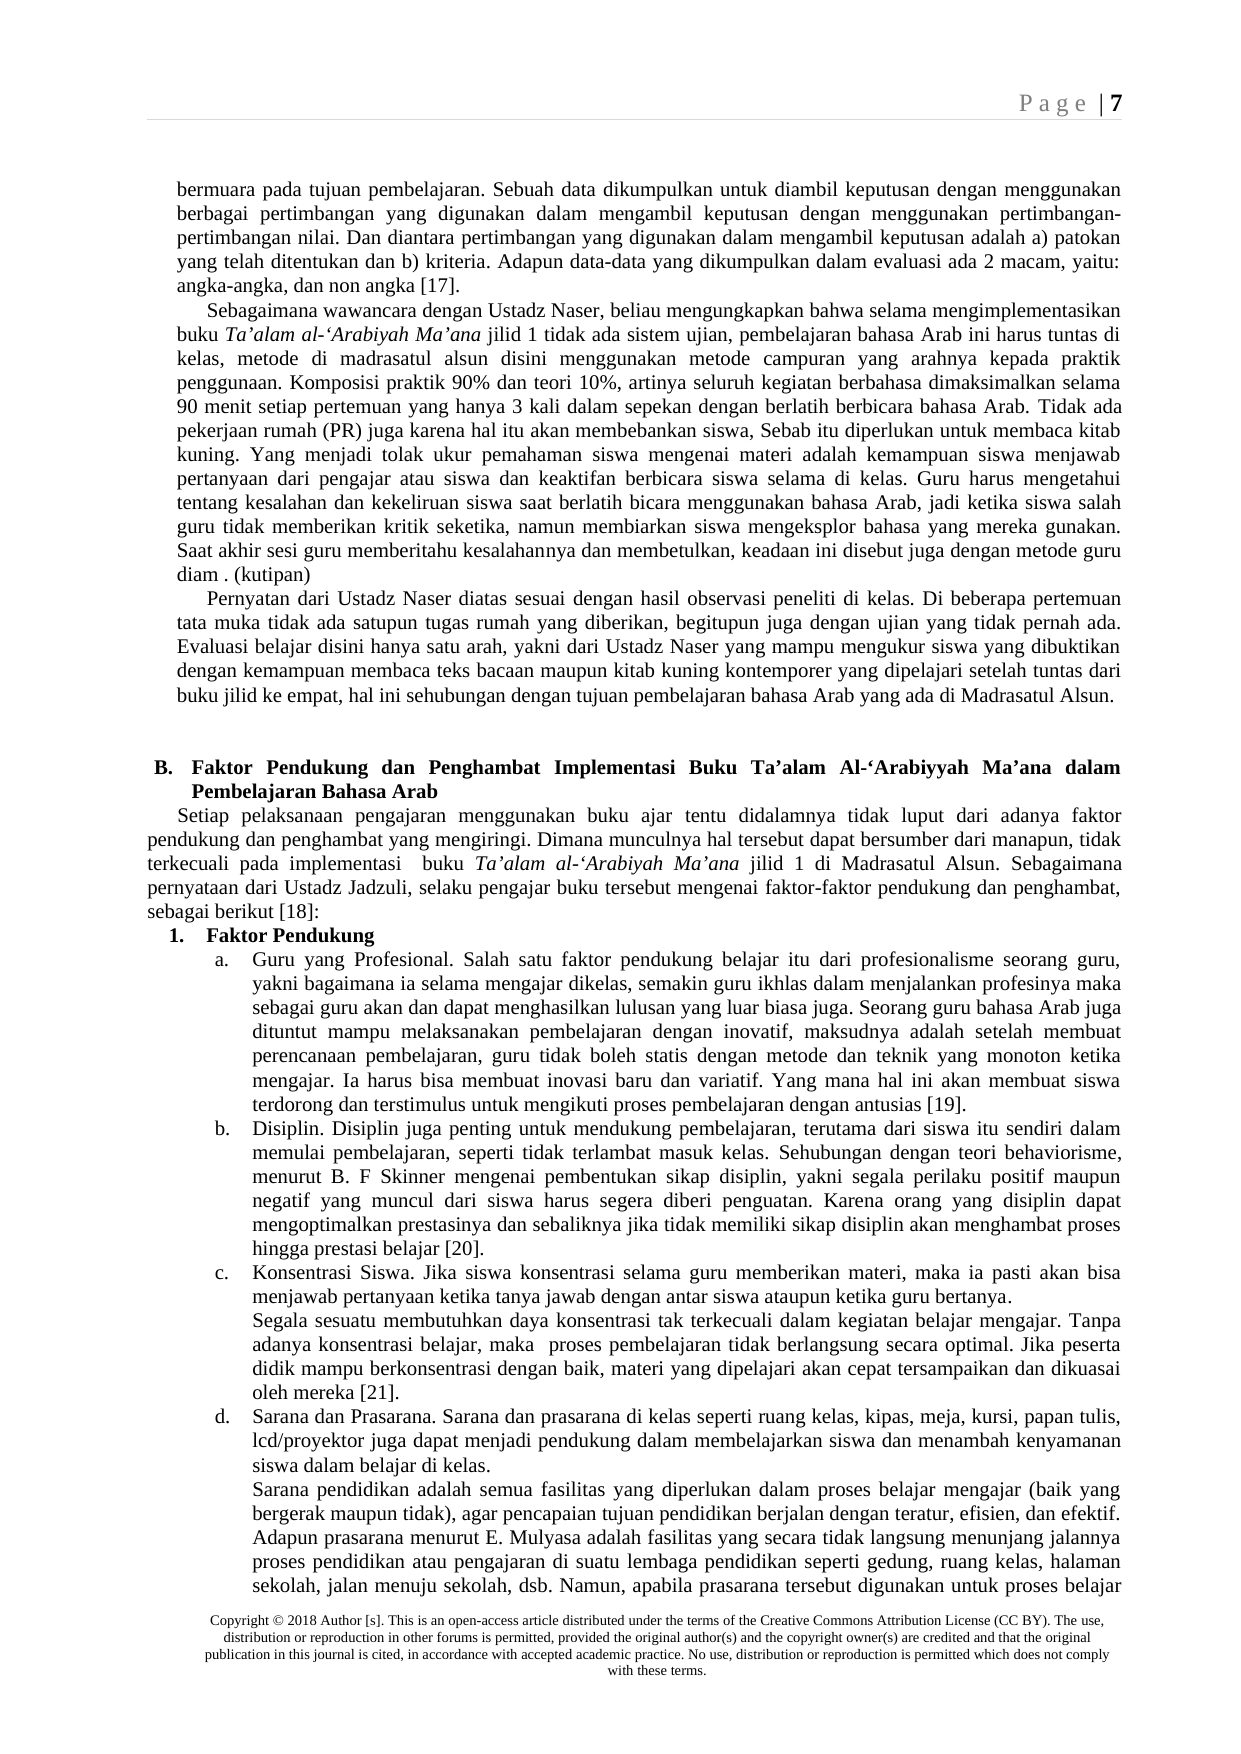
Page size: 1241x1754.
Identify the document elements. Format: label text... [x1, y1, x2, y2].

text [252, 1477, 1122, 1597]
list Sarana dan Prasarana. Sarana dan prasarana di kelas seperti ruang kelas, kipas, meja, kursi, papan tulis, lcd/proyektor juga dapat menjadi pendukung dalam membelajarkan siswa dan menambah kenyamanan siswa dalam belajar di kelas. [214, 1404, 1122, 1477]
text Segala sesuatu membutuhkan daya konsentrasi tak terkecuali dalam kegiatan belajar mengajar. Tanpa adanya konsentrasi belajar, maka proses pembelajaran tidak berlangsung secara optimal. Jika peserta didik mampu berkonsentrasi dengan baik, materi yang dipelajari akan cepat tersampaikan dan dikuasai oleh mereka [21]. [252, 1308, 1122, 1404]
list Disiplin. Disiplin juga penting untuk mendukung pembelajaran, terutama dari siswa itu sendiri dalam memulai pembelajaran, seperti tidak terlambat masuk kelas. Sehubungan dengan teori behaviorisme, menurut B. F Skinner mengenai pembentukan sikap disiplin, yakni segala perilaku positif maupun negatif yang muncul dari siswa harus segera diberi penguatan. Karena orang yang disiplin dapat mengoptimalkan prestasinya dan sebaliknya jika tidak memiliki sikap disiplin akan menghambat proses hingga prestasi belajar [20]. [214, 1116, 1122, 1260]
text Sebagaimana wawancara dengan Ustadz Naser, beliau mengungkapkan bahwa selama mengimplementasikan buku Ta’alam al-‘Arabiyah Ma’ana jilid 1 tidak ada sistem ujian, pembelajaran bahasa Arab ini harus tuntas di kelas, metode di madrasatul alsun disini menggunakan metode campuran yang arahnya kepada praktik penggunaan. Komposisi praktik 90% dan teori 10%, artinya seluruh kegiatan berbahasa dimaksimalkan selama 90 menit setiap pertemuan yang hanya 3 kali dalam sepekan dengan berlatih berbicara bahasa Arab. Tidak ada pekerjaan rumah (PR) juga karena hal itu akan membebankan siswa, Sebab itu diperlukan untuk membaca kitab kuning. Yang menjadi tolak ukur pemahaman siswa mengenai materi adalah kemampuan siswa menjawab pertanyaan dari pengajar atau siswa dan keaktifan berbicara siswa selama di kelas. Guru harus mengetahui tentang kesalahan dan kekeliruan siswa saat berlatih bicara menggunakan bahasa Arab, jadi ketika siswa salah guru tidak memberikan kritik seketika, namun membiarkan siswa mengeksplor bahasa yang mereka gunakan. Saat akhir sesi guru memberitahu kesalahannya dan membetulkan, keadaan ini disebut juga dengan metode guru diam . (kutipan) [177, 297, 1122, 586]
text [177, 177, 1122, 297]
list Guru yang Profesional. Salah satu faktor pendukung belajar itu dari profesionalisme seorang guru, yakni bagaimana ia selama mengajar dikelas, semakin guru ikhlas dalam menjalankan profesinya maka sebagai guru akan dan dapat menghasilkan lulusan yang luar biasa juga. Seorang guru bahasa Arab juga dituntut mampu melaksanakan pembelajaran dengan inovatif, maksudnya adalah setelah membuat perencanaan pembelajaran, guru tidak boleh statis dengan metode dan teknik yang monoton ketika mengajar. Ia harus bisa membuat inovasi baru dan variatif. Yang mana hal ini akan membuat siswa terdorong dan terstimulus untuk mengikuti proses pembelajaran dengan antusias [19]. [214, 947, 1122, 1116]
text Setiap pelaksanaan pengajaran menggunakan buku ajar tentu didalamnya tidak luput dari adanya faktor pendukung dan penghambat yang mengiringi. Dimana munculnya hal tersebut dapat bersumber dari manapun, tidak terkecuali pada implementasi buku Ta’alam al-‘Arabiyah Ma’ana jilid 1 di Madrasatul Alsun. Sebagaimana pernyataan dari Ustadz Jadzuli, selaku pengajar buku tersebut mengenai faktor-faktor pendukung dan penghambat, sebagai berikut [18]: [147, 803, 1122, 923]
list Konsentrasi Siswa. Jika siswa konsentrasi selama guru memberikan materi, maka ia pasti akan bisa menjawab pertanyaan ketika tanya jawab dengan antar siswa ataupun ketika guru bertanya. [214, 1260, 1122, 1308]
list Faktor Pendukung [168, 923, 1122, 947]
text Pernyatan dari Ustadz Naser diatas sesuai dengan hasil observasi peneliti di kelas. Di beberapa pertemuan tata muka tidak ada satupun tugas rumah yang diberikan, begitupun juga dengan ujian yang tidak pernah ada. Evaluasi belajar disini hanya satu arah, yakni dari Ustadz Naser yang mampu mengukur siswa yang dibuktikan dengan kemampuan membaca teks bacaan maupun kitab kuning kontemporer yang dipelajari setelah tuntas dari buku jilid ke empat, hal ini sehubungan dengan tujuan pembelajaran bahasa Arab yang ada di Madrasatul Alsun. [177, 586, 1122, 707]
list Faktor Pendukung dan Penghambat Implementasi Buku Ta’alam Al-‘Arabiyyah Ma’ana dalam Pembelajaran Bahasa Arab [154, 755, 1122, 803]
